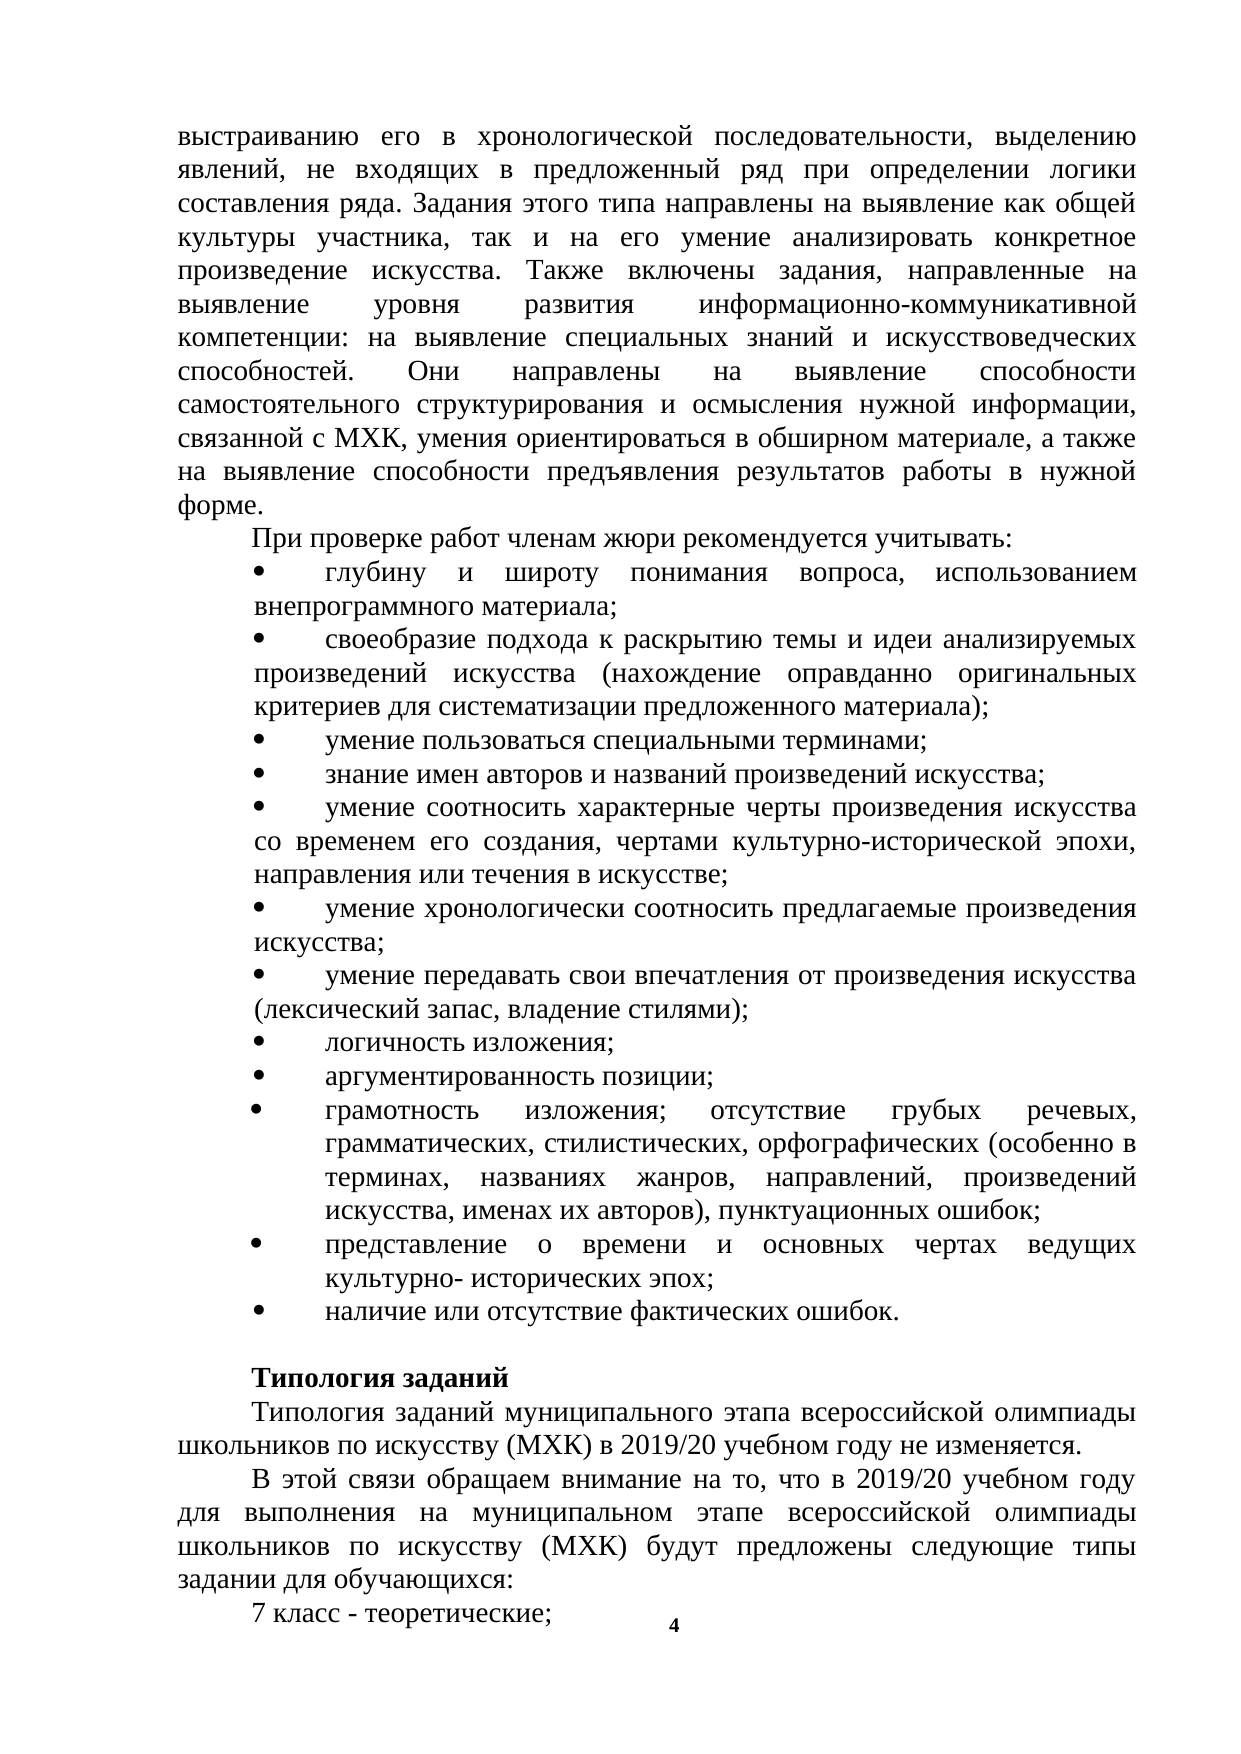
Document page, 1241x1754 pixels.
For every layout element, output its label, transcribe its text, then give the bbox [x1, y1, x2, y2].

list представление о времени и основных чертах ведущих культурно- исторических эпох; [251, 1226, 1137, 1293]
list логичность изложения; [254, 1024, 1137, 1058]
list умение пользоваться специальными терминами; [254, 722, 1137, 756]
text Типология заданий муниципального этапа всероссийской олимпиады школьников по искусству (МХК) в 2019/20 учебном году не изменяется. [177, 1394, 1137, 1461]
list умение передавать свои впечатления от произведения искусства (лексический запас, владение стилями); [254, 957, 1137, 1024]
list своеобразие подхода к раскрытию темы и идеи анализируемых произведений искусства (нахождение оправданно оригинальных критериев для систематизации предложенного материала); [254, 621, 1137, 722]
text Типология заданий [177, 1360, 1137, 1394]
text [177, 118, 1137, 521]
list грамотность изложения; отсутствие грубых речевых, грамматических, стилистических, орфографических (особенно в терминах, названиях жанров, направлений, произведений искусства, именах их авторов), пунктуационных ошибок; [251, 1092, 1137, 1226]
text В этой связи обращаем внимание на то, что в 2019/20 учебном году для выполнения на муниципальном этапе всероссийской олимпиады школьников по искусству (МХК) будут предложены следующие типы задании для обучающихся: [177, 1461, 1137, 1595]
list знание имен авторов и названий произведений искусства; [254, 756, 1137, 789]
text 7 класс - теоретические; [177, 1595, 1137, 1629]
list умение соотносить характерные черты произведения искусства со временем его создания, чертами культурно-исторической эпохи, направления или течения в искусстве; [254, 789, 1137, 890]
list аргументированность позиции; [254, 1058, 1137, 1092]
list умение хронологически соотносить предлагаемые произведения искусства; [254, 890, 1137, 957]
list глубину и широту понимания вопроса, использованием внепрограммного материала; [254, 554, 1137, 621]
text При проверке работ членам жюри рекомендуется учитывать: [177, 521, 1137, 554]
list наличие или отсутствие фактических ошибок. [254, 1293, 1137, 1327]
